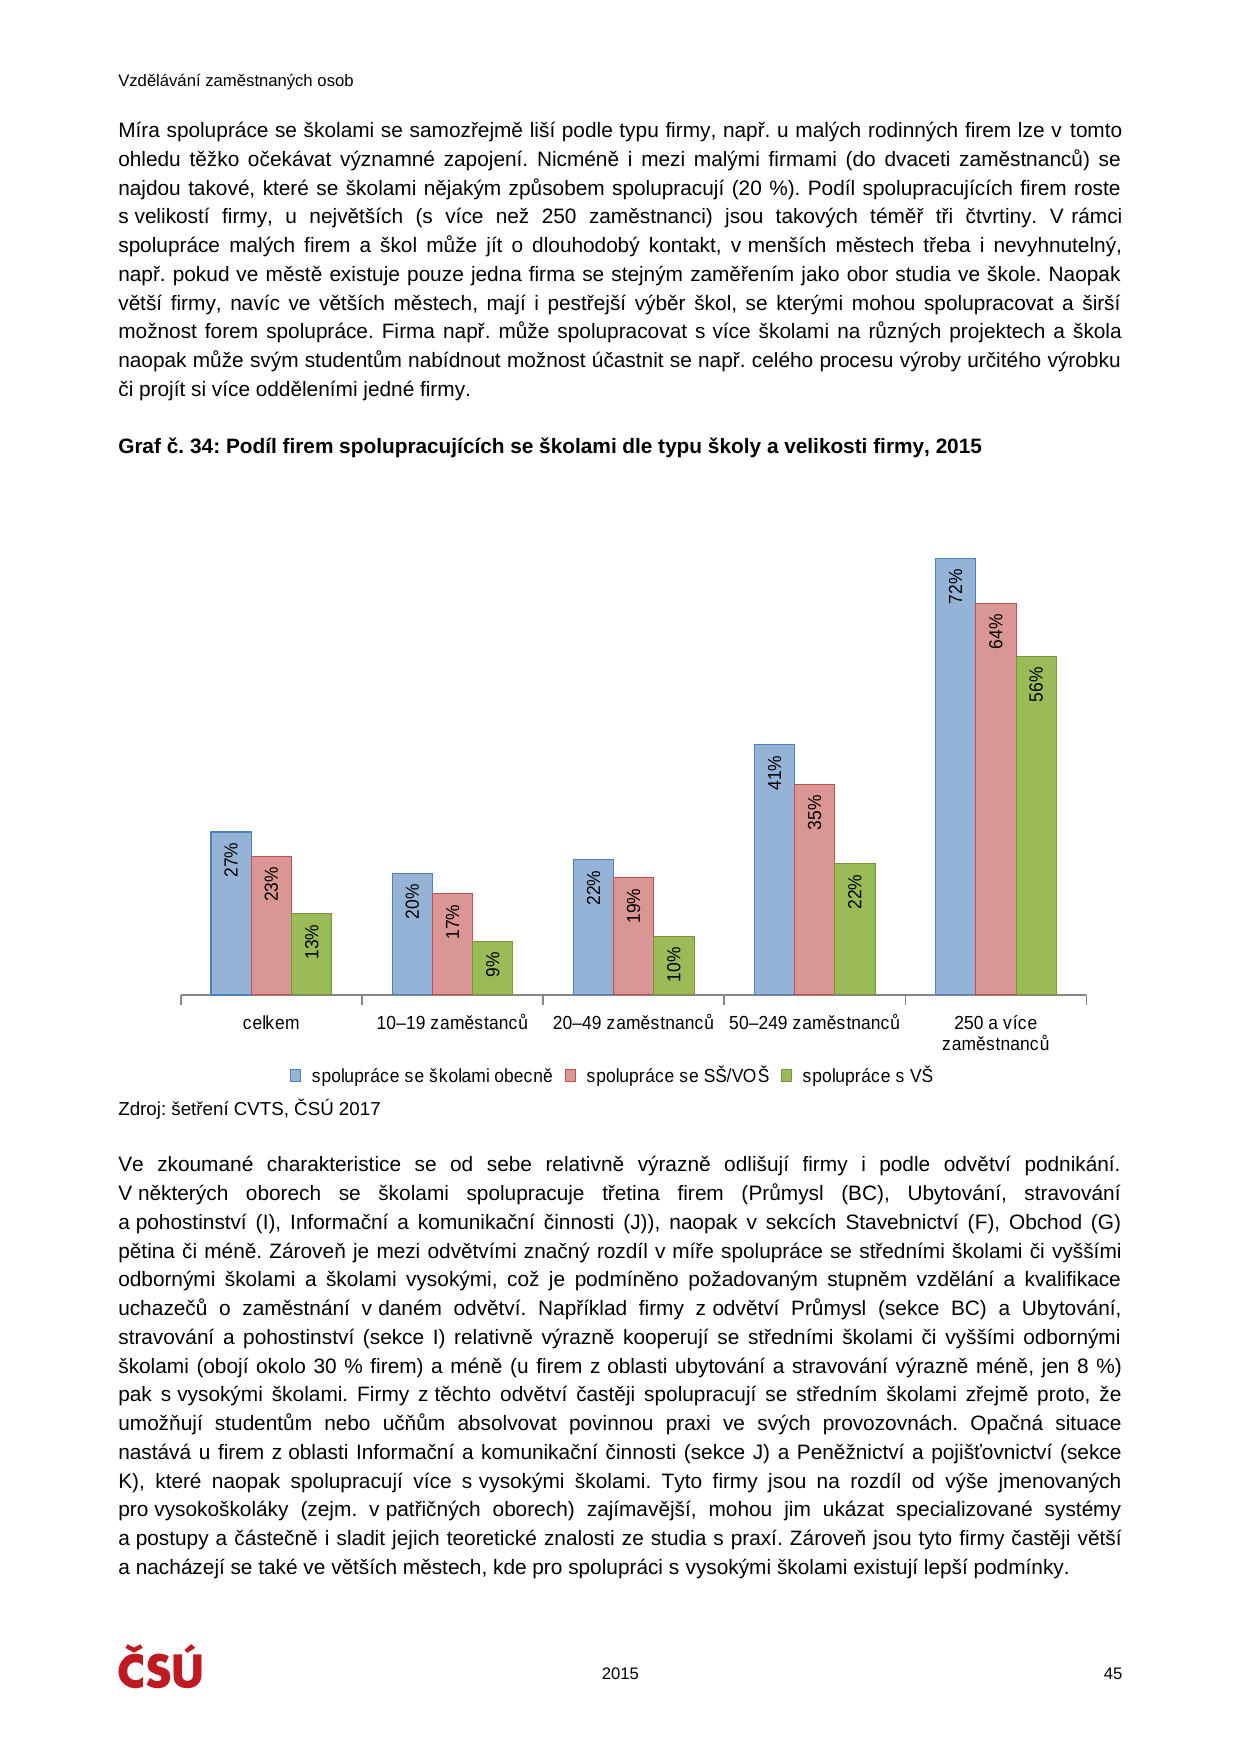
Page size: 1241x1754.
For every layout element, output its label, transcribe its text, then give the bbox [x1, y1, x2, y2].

text Ve zkoumané charakteristice se od sebe relativně výrazně odlišují firmy i podle odvětví podnikání. V některých oborech se školami spolupracuje třetina firem (Průmysl (BC), Ubytování, stravování a pohostinství (I), Informační a komunikační činnosti (J)), naopak v sekcích Stavebnictví (F), Obchod (G) pětina či méně. Zároveň je mezi odvětvími značný rozdíl v míře spolupráce se středními školami či vyššími odbornými školami a školami vysokými, což je podmíněno požadovaným stupněm vzdělání a kvalifikace uchazečů o zaměstnání v daném odvětví. Například firmy z odvětví Průmysl (sekce BC) a Ubytování, stravování a pohostinství (sekce I) relativně výrazně kooperují se středními školami či vyššími odbornými školami (obojí okolo 30 % firem) a méně (u firem z oblasti ubytování a stravování výrazně méně, jen 8 %) pak s vysokými školami. Firmy z těchto odvětví častěji spolupracují se středním školami zřejmě proto, že umožňují studentům nebo učňům absolvovat povinnou praxi ve svých provozovnách. Opačná situace nastává u firem z oblasti Informační a komunikační činnosti (sekce J) a Peněžnictví a pojišťovnictví (sekce K), které naopak spolupracují více s vysokými školami. Tyto firmy jsou na rozdíl od výše jmenovaných pro vysokoškoláky (zejm. v patřičných oborech) zajímavější, mohou jim ukázat specializované systémy a postupy a částečně i sladit jejich teoretické znalosti ze studia s praxí. Zároveň jsou tyto firmy častěji větší a nacházejí se také ve větších městech, kde pro spolupráci s vysokými školami existují lepší podmínky. [118, 1152, 1122, 1579]
text Zdroj: šetření CVTS, ČSÚ 2017 [118, 1098, 1122, 1119]
text Míra spolupráce se školami se samozřejmě liší podle typu firmy, např. u malých rodinných firem lze v tomto ohledu těžko očekávat významné zapojení. Nicméně i mezi malými firmami (do dvaceti zaměstnanců) se najdou takové, které se školami nějakým způsobem spolupracují (20 %). Podíl spolupracujících firem roste s velikostí firmy, u největších (s více než 250 zaměstnanci) jsou takových téměř tři čtvrtiny. V rámci spolupráce malých firem a škol může jít o dlouhodobý kontakt, v menších městech třeba i nevyhnutelný, např. pokud ve městě existuje pouze jedna firma se stejným zaměřením jako obor studia ve škole. Naopak větší firmy, navíc ve větších městech, mají i pestřejší výběr škol, se kterými mohou spolupracovat a širší možnost forem spolupráce. Firma např. může spolupracovat s více školami na různých projektech a škola naopak může svým studentům nabídnout možnost účastnit se např. celého procesu výroby určitého výrobku či projít si více odděleními jedné firmy. [118, 118, 1122, 401]
text Graf č. 34: Podíl firem spolupracujících se školami dle typu školy a velikosti firmy, 2015 [118, 434, 1122, 458]
picture [118, 1643, 202, 1689]
